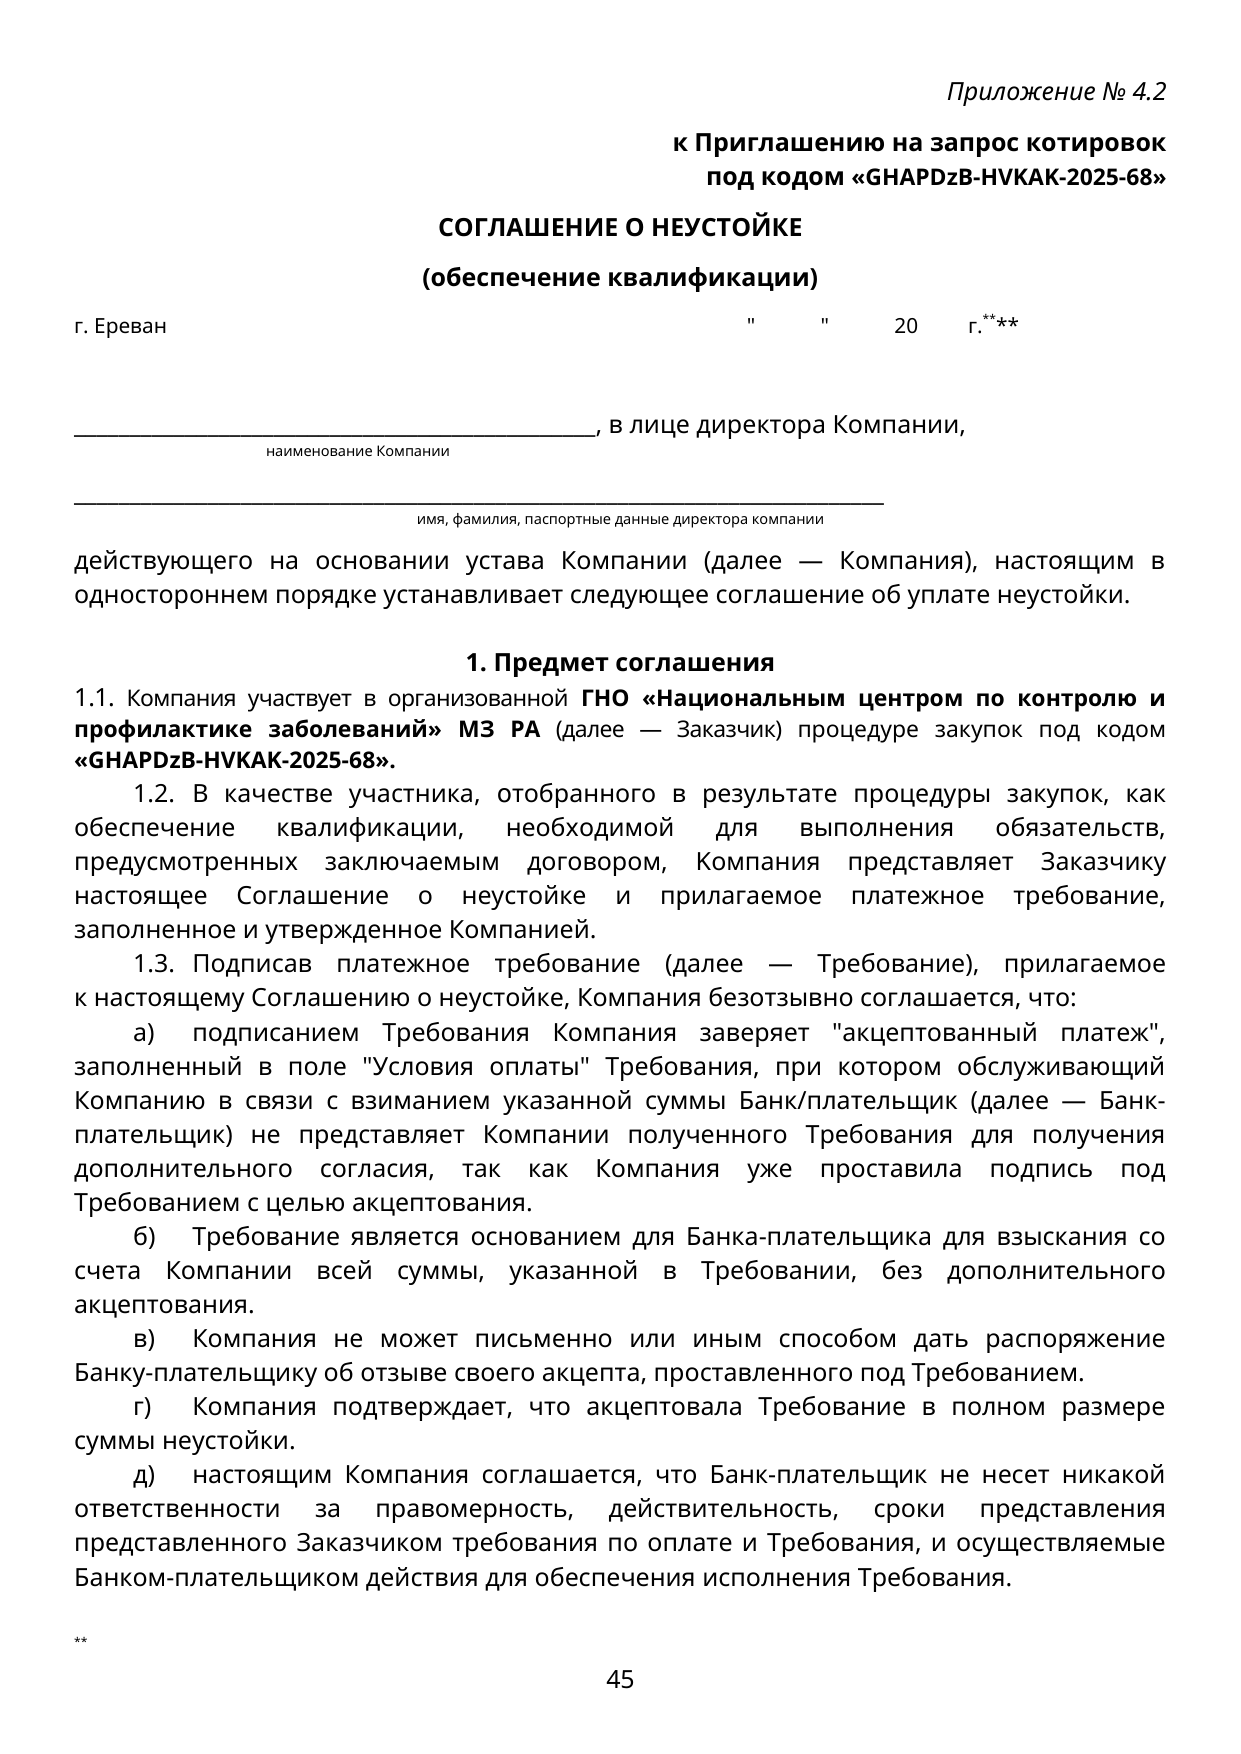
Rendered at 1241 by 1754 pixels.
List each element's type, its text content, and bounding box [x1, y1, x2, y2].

text 1.3. Подписав платежное требование (далее — Требование), прилагаемое к настоящему Соглашению о неустойке, Компания безотзывно соглашается, что: [74, 946, 1167, 1014]
text к Приглашению на запрос котировок под кодом «GHAPDzB-HVKAK-2025-68» [74, 124, 1167, 193]
text г) Компания подтверждает, что акцептовала Требование в полном размере суммы неустойки. [74, 1389, 1167, 1457]
text действующего на основании устава Компании (далее — Компания), настоящим в одностороннем порядке устанавливает следующее соглашение об уплате неустойки. [74, 543, 1167, 611]
text б) Требование является основанием для Банка-плательщика для взыскания со счета Компании всей суммы, указанной в Требовании, без дополнительного акцептования. [74, 1218, 1167, 1321]
text в) Компания не может письменно или иным способом дать распоряжение Банку-плательщику об отзыве своего акцепта, проставленного под Требованием. [74, 1321, 1167, 1389]
text имя, фамилия, паспортные данные директора компании [74, 509, 1167, 543]
text (обеспечение квалификации) [74, 260, 1167, 294]
text 1.1. Компания участвует в организованной ГНО «Национальным центром по контролю и профилактике заболеваний» МЗ РА (далее — Заказчик) процедуре закупок под кодом «GHAPDzB-HVKAK-2025-68». [74, 679, 1167, 776]
text а) подписанием Требования Компания заверяет "акцептованный платеж", заполненный в поле "Условия оплаты" Требования, при котором обслуживающий Компанию в связи с взиманием указанной суммы Банк/плательщик (далее — Банк-плательщик) не представляет Компании полученного Требования для получения дополнительного согласия, так как Компания уже проставила подпись под Требованием с целью акцептования. [74, 1014, 1167, 1218]
text СОГЛАШЕНИЕ О НЕУСТОЙКЕ [74, 209, 1167, 243]
table_header г. Ереван [63, 311, 561, 356]
text _________________________________________________________________________ [74, 475, 1167, 509]
text _______________________________________________, в лице директора Компании, [74, 407, 1167, 441]
text д) настоящим Компания соглашается, что Банк-плательщик не несет никакой ответственности за правомерность, действительность, сроки представления представленного Заказчиком требования по оплате и Требования, и осуществляемые Банком-плательщиком действия для обеспечения исполнения Требования. [74, 1457, 1167, 1593]
text наименование Компании [266, 441, 1167, 475]
text Приложение № 4.2 [74, 74, 1167, 108]
table_header " " 20 г.** [561, 311, 1030, 356]
text 1.2. В качестве участника, օтобранного в результате процедуры закупок, как обеспечение квалификации, необходимой для выполнения обязательств, предусмотренных заключаемым договором, Kомпания представляет Заказчику настоящее Соглашение о неустойке и прилагаемое платежное требование, заполненное и утвержденное Компанией. [74, 776, 1167, 946]
text 1. Предмет соглашения [74, 645, 1167, 679]
